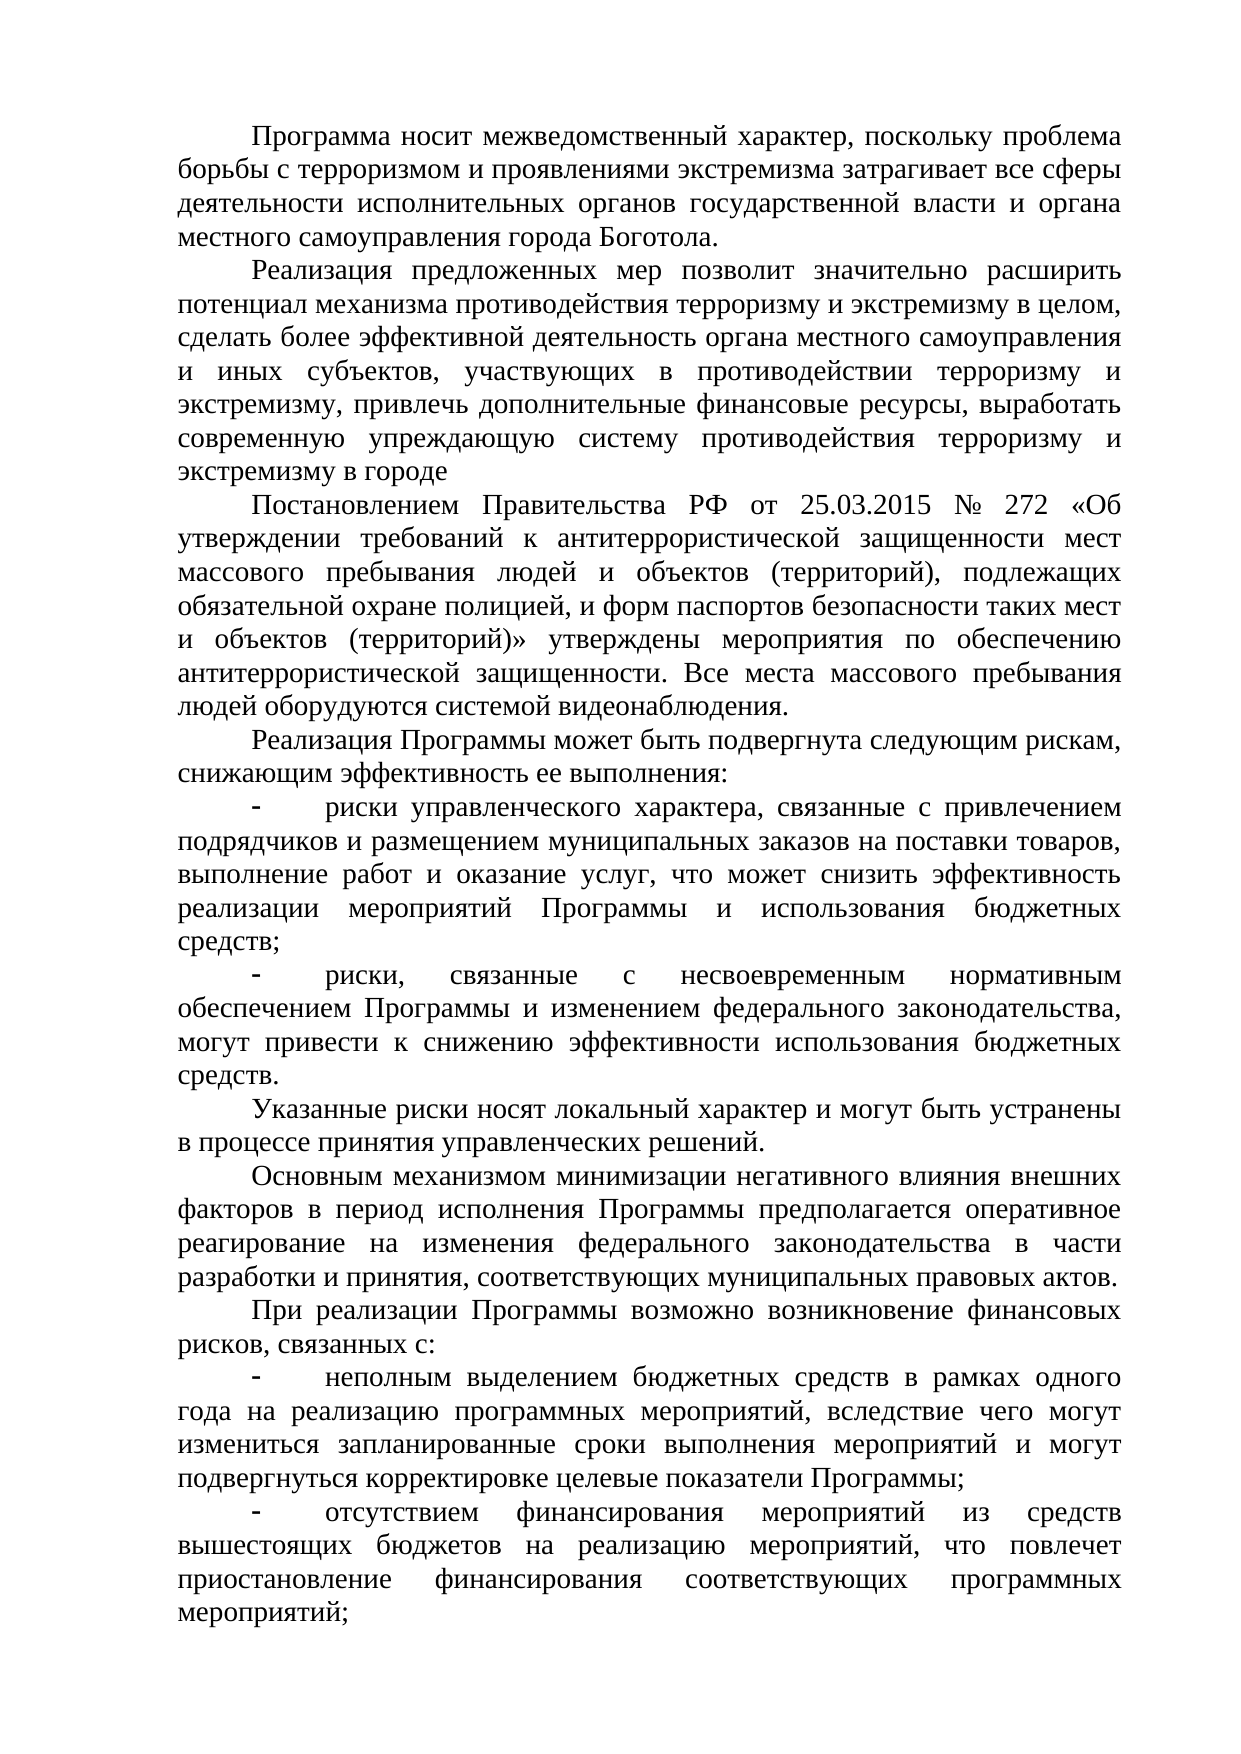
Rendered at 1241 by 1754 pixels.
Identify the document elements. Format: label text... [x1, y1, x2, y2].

list неполным выделением бюджетных средств в рамках одного года на реализацию программных мероприятий, вследствие чего могут измениться запланированные сроки выполнения мероприятий и могут подвергнуться корректировке целевые показатели Программы; [177, 1359, 1122, 1494]
list риски управленческого характера, связанные с привлечением подрядчиков и размещением муниципальных заказов на поставки товаров, выполнение работ и оказание услуг, что может снизить эффективность реализации мероприятий Программы и использования бюджетных средств; [177, 789, 1122, 957]
text Основным механизмом минимизации негативного влияния внешних факторов в период исполнения Программы предполагается оперативное реагирование на изменения федерального законодательства в части разработки и принятия, соответствующих муниципальных правовых актов. [177, 1158, 1122, 1292]
text Указанные риски носят локальный характер и могут быть устранены в процессе принятия управленческих решений. [177, 1091, 1122, 1158]
text Реализация Программы может быть подвергнута следующим рискам, снижающим эффективность ее выполнения: [177, 722, 1122, 789]
list отсутствием финансирования мероприятий из средств вышестоящих бюджетов на реализацию мероприятий, что повлечет приостановление финансирования соответствующих программных мероприятий; [177, 1494, 1122, 1628]
text Программа носит межведомственный характер, поскольку проблема борьбы с терроризмом и проявлениями экстремизма затрагивает все сферы деятельности исполнительных органов государственной власти и органа местного самоуправления города Боготола. [177, 118, 1122, 252]
list риски, связанные с несвоевременным нормативным обеспечением Программы и изменением федерального законодательства, могут привести к снижению эффективности использования бюджетных средств. [177, 957, 1122, 1091]
text Постановлением Правительства РФ от 25.03.2015 № 272 «Об утверждении требований к антитеррористической защищенности мест массового пребывания людей и объектов (территорий), подлежащих обязательной охране полицией, и форм паспортов безопасности таких мест и объектов (территорий)» утверждены мероприятия по обеспечению антитеррористической защищенности. Все места массового пребывания людей оборудуются системой видеонаблюдения. [177, 487, 1122, 722]
text Реализация предложенных мер позволит значительно расширить потенциал механизма противодействия терроризму и экстремизму в целом, сделать более эффективной деятельность органа местного самоуправления и иных субъектов, участвующих в противодействии терроризму и экстремизму, привлечь дополнительные финансовые ресурсы, выработать современную упреждающую систему противодействия терроризму и экстремизму в городе [177, 252, 1122, 487]
text При реализации Программы возможно возникновение финансовых рисков, связанных с: [177, 1292, 1122, 1359]
